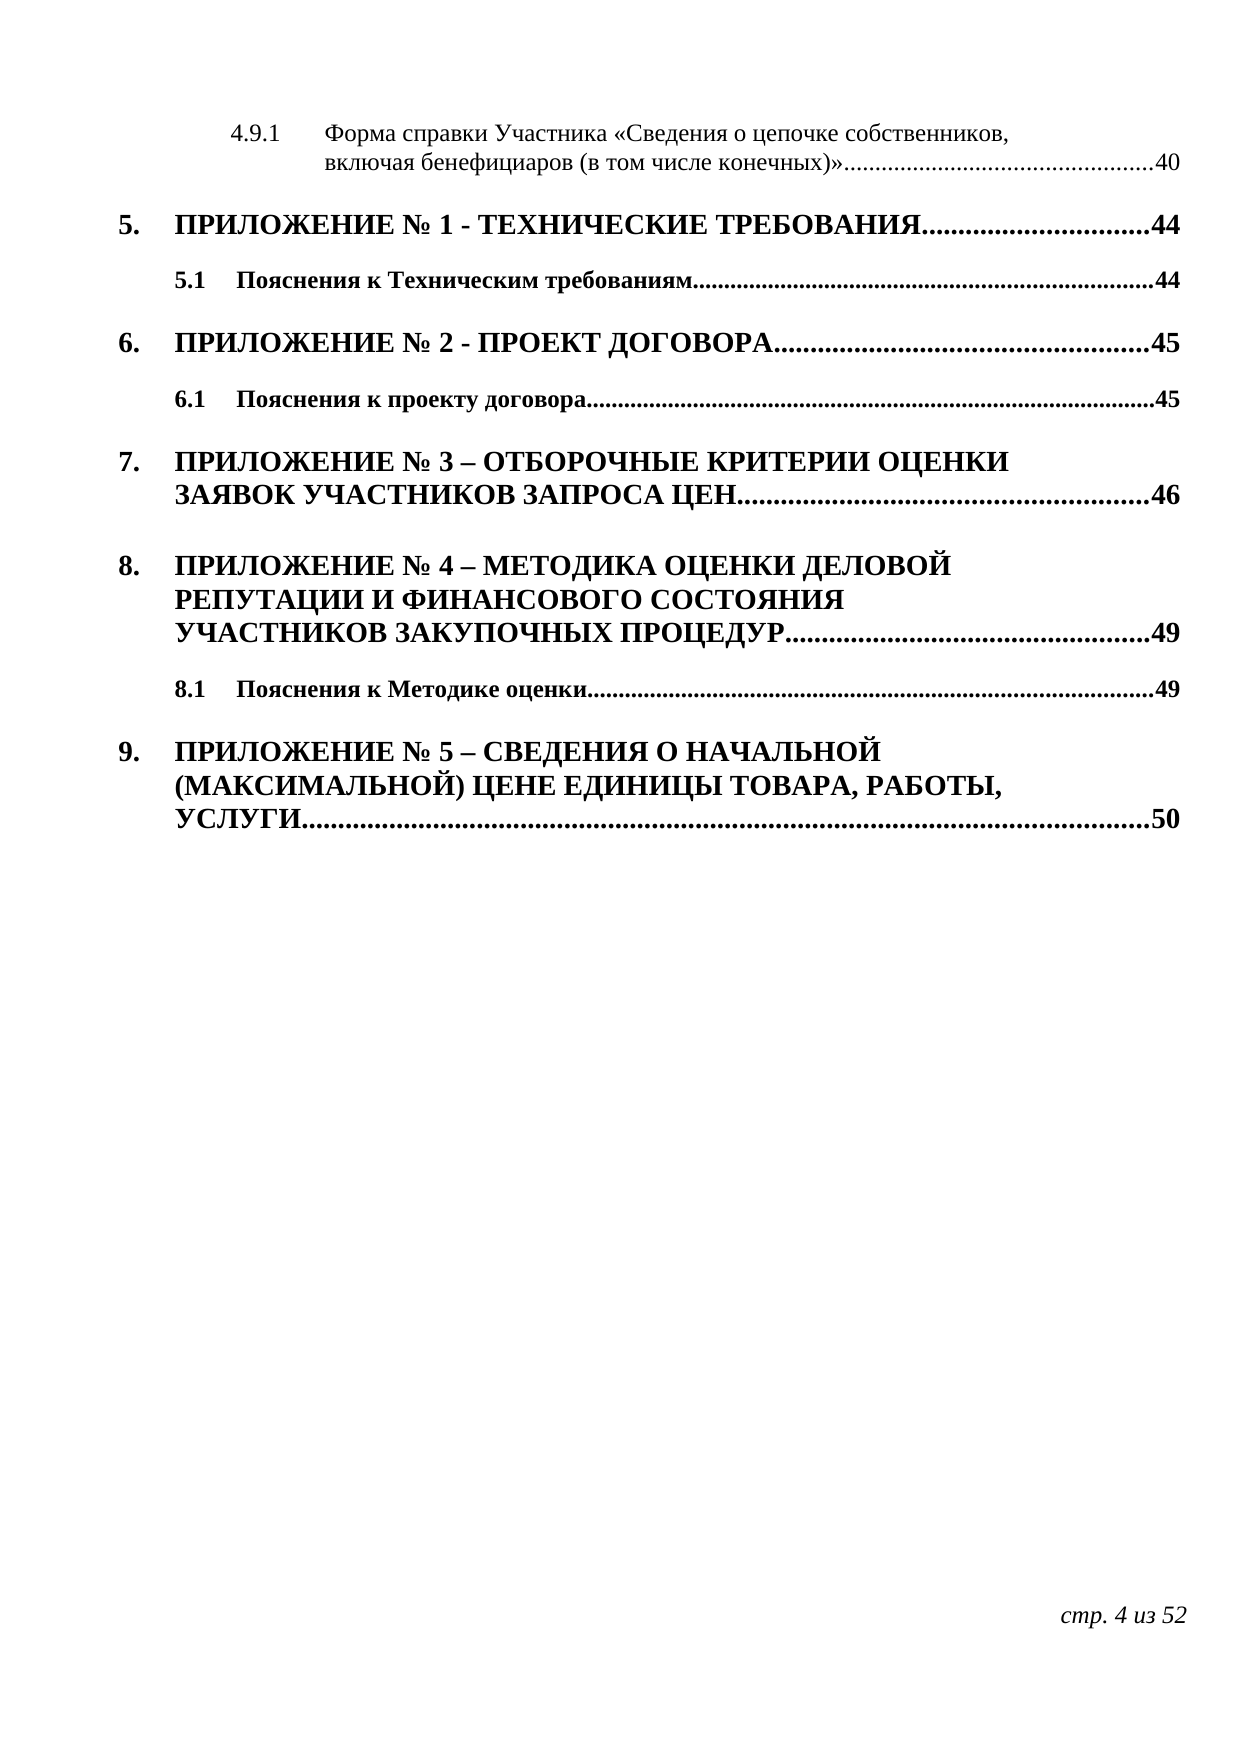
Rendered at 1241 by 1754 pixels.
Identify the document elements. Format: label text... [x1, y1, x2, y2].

text 4.9.1 Форма справки Участника «Сведения о цепочке собственников, включая бенефициаров (в том числе конечных)» 40 [230, 118, 1063, 176]
text 6.1 Пояснения к проекту договора 45 [174, 384, 1093, 413]
text 9. Приложение № 5 – Сведения о начальной (максимальной) цене единицы товара, работы, услуги 50 [118, 734, 1063, 835]
text 8. Приложение № 4 – Методика оценки деловой репутации и финансового состояния участников закупочных процедур 49 [118, 548, 1063, 649]
text 6. Приложение № 2 - Проект Договора 45 [118, 325, 1063, 359]
text 8.1 Пояснения к Методике оценки 49 [174, 674, 1093, 703]
text 5.1 Пояснения к Техническим требованиям 44 [174, 265, 1093, 294]
text 5. Приложение № 1 - Технические требования 44 [118, 207, 1063, 240]
text 7. Приложение № 3 – Отборочные критерии оценки заявок Участников запроса цен 46 [118, 444, 1063, 511]
